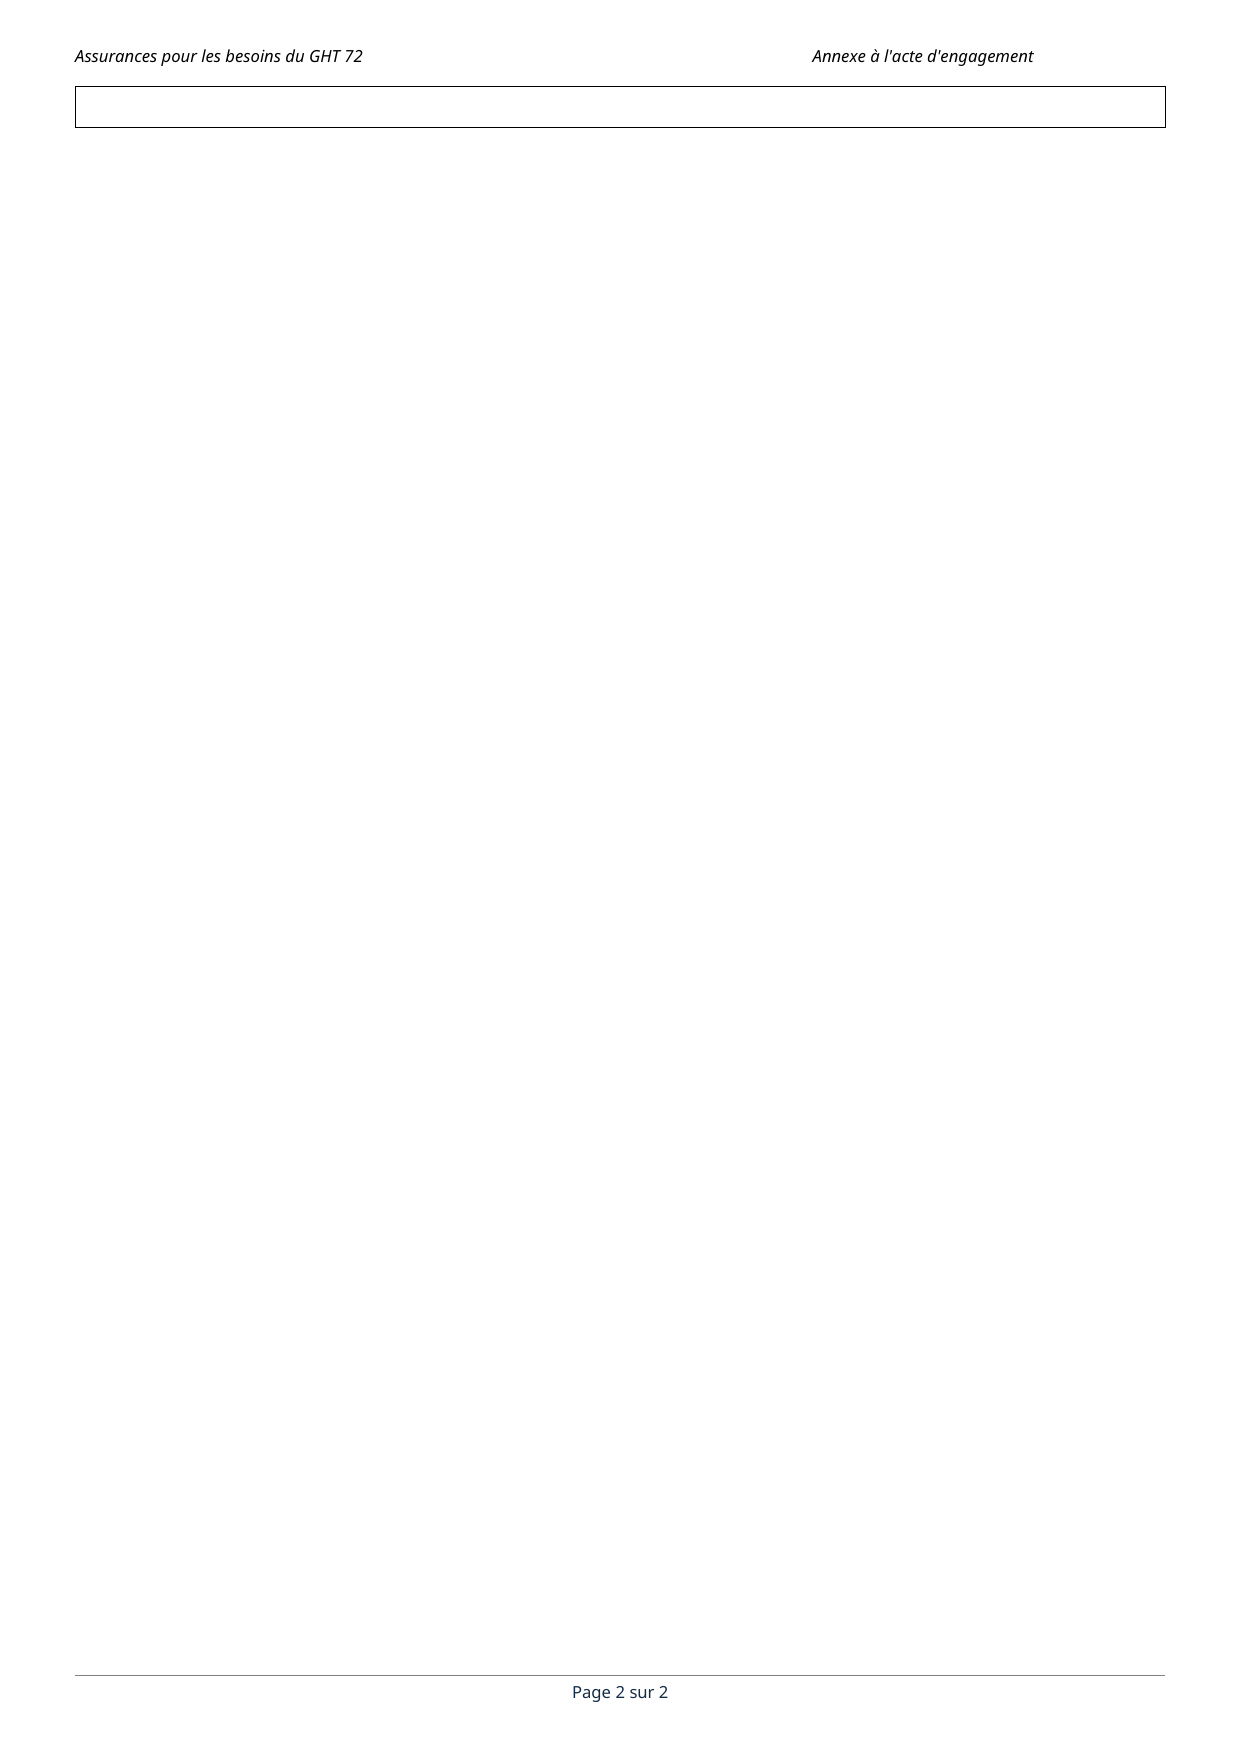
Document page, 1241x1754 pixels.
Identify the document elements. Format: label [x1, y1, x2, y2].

table_header [76, 87, 1165, 127]
